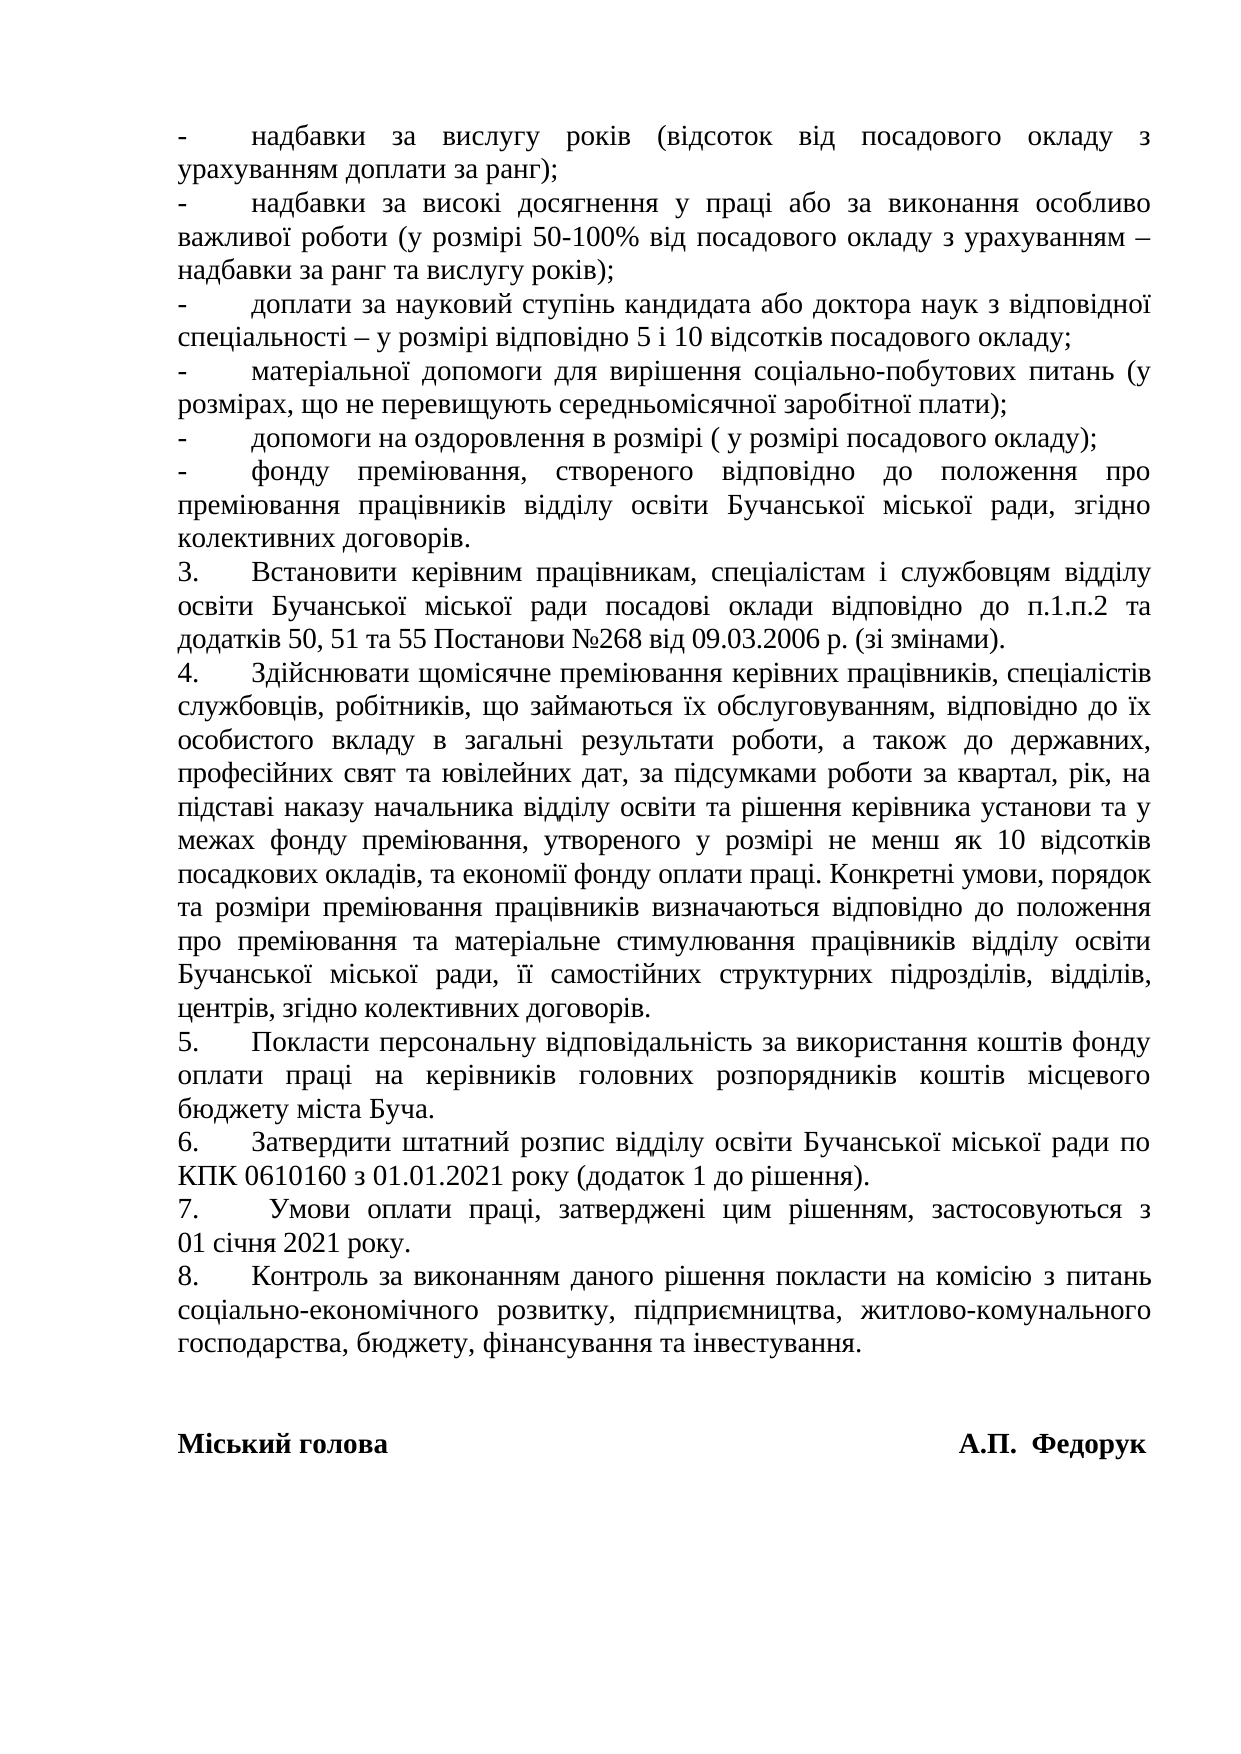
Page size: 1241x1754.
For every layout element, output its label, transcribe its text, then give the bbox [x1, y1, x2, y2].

list доплати за науковий ступінь кандидата або доктора наук з відповідної спеціальності – у розмірі відповідно 5 і 10 відсотків посадового окладу; [177, 286, 1152, 353]
list Умови оплати праці, затверджені цим рішенням, застосовуються з 01 січня 2021 року. [177, 1191, 1152, 1258]
list Покласти персональну відповідальність за використання коштів фонду оплати праці на керівників головних розпорядників коштів місцевого бюджету міста Буча. [177, 1024, 1152, 1124]
list фонду преміювання, створеного відповідно до положення про преміювання працівників відділу освіти Бучанської міської ради, згідно колективних договорів. [177, 453, 1152, 554]
list Затвердити штатний розпис відділу освіти Бучанської міської ради по КПК 0610160 з 01.01.2021 року (додаток 1 до рішення). [177, 1124, 1152, 1191]
list матеріальної допомоги для вирішення соціально-побутових питань (у розмірах, що не перевищують середньомісячної заробітної плати); [177, 353, 1152, 420]
list Встановити керівним працівникам, спеціалістам і службовцям відділу освіти Бучанської міської ради посадові оклади відповідно до п.1.п.2 та додатків 50, 51 та 55 Постанови №268 від 09.03.2006 р. (зі змінами). [177, 554, 1152, 655]
list надбавки за вислугу років (відсоток від посадового окладу з урахуванням доплати за ранг); [177, 118, 1152, 185]
list допомоги на оздоровлення в розмірі ( у розмірі посадового окладу); [177, 420, 1152, 453]
list надбавки за високі досягнення у праці або за виконання особливо важливої роботи (у розмірі 50-100% від посадового окладу з урахуванням – надбавки за ранг та вислугу років); [177, 185, 1152, 286]
text Міський голова А.П. Федорук [177, 1426, 1152, 1460]
list Здійснювати щомісячне преміювання керівних працівників, спеціалістів службовців, робітників, що займаються їх обслуговуванням, відповідно до їх особистого вкладу в загальні результати роботи, а також до державних, професійних свят та ювілейних дат, за підсумками роботи за квартал, рік, на підставі наказу начальника відділу освіти та рішення керівника установи та у межах фонду преміювання, утвореного у розмірі не менш як 10 відсотків посадкових окладів, та економії фонду оплати праці. Конкретні умови, порядок та розміри преміювання працівників визначаються відповідно до положення про преміювання та матеріальне стимулювання працівників відділу освіти Бучанської міської ради, її самостійних структурних підрозділів, відділів, центрів, згідно колективних договорів. [177, 655, 1152, 1024]
list Контроль за виконанням даного рішення покласти на комісію з питань соціально-економічного розвитку, підприємництва, житлово-комунального господарства, бюджету, фінансування та інвестування. [177, 1258, 1152, 1359]
